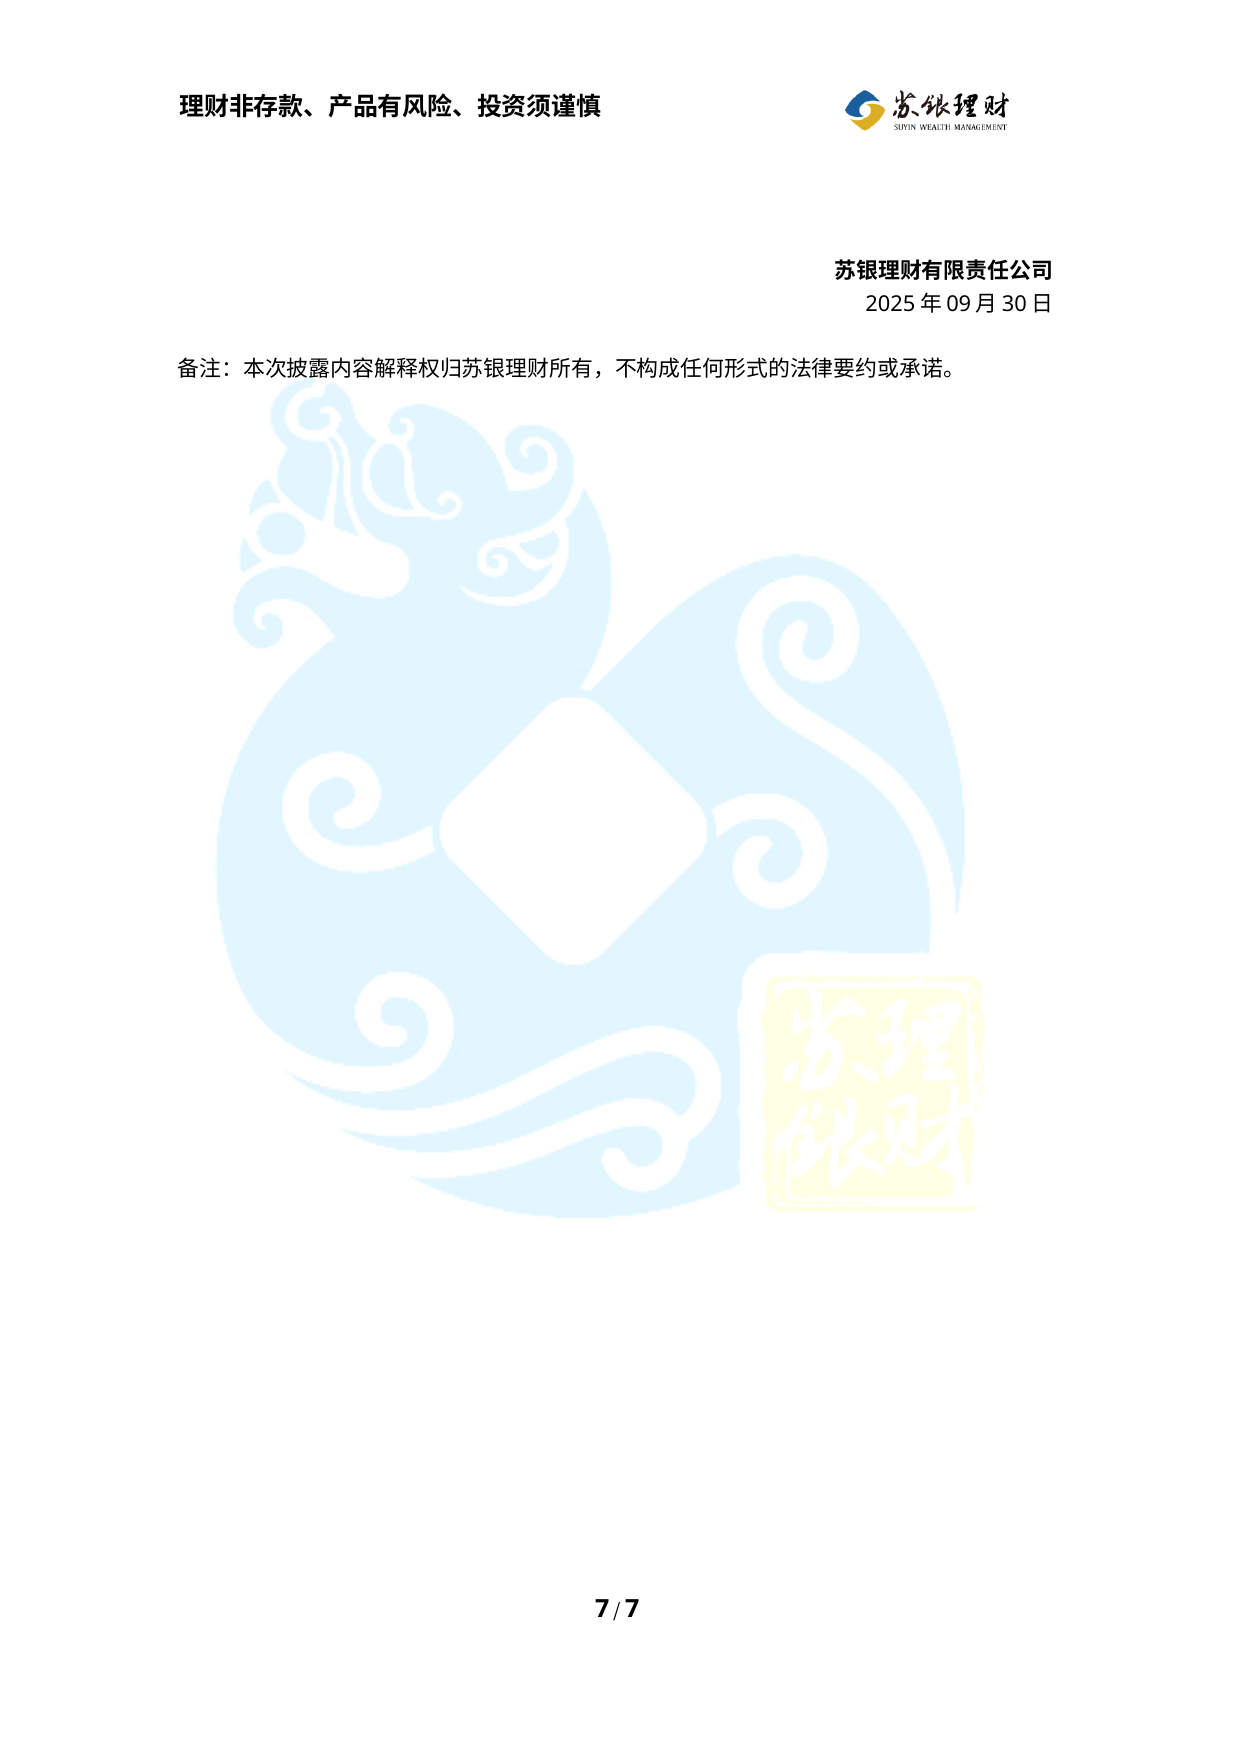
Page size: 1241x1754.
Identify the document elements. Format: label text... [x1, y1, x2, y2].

text 苏银理财有限责任公司 [177, 253, 1053, 286]
text 备注：本次披露内容解释权归苏银理财所有，不构成任何形式的法律要约或承诺。 [177, 351, 1053, 383]
text 2025年09月30日 [177, 286, 1053, 318]
picture [820, 72, 1039, 143]
